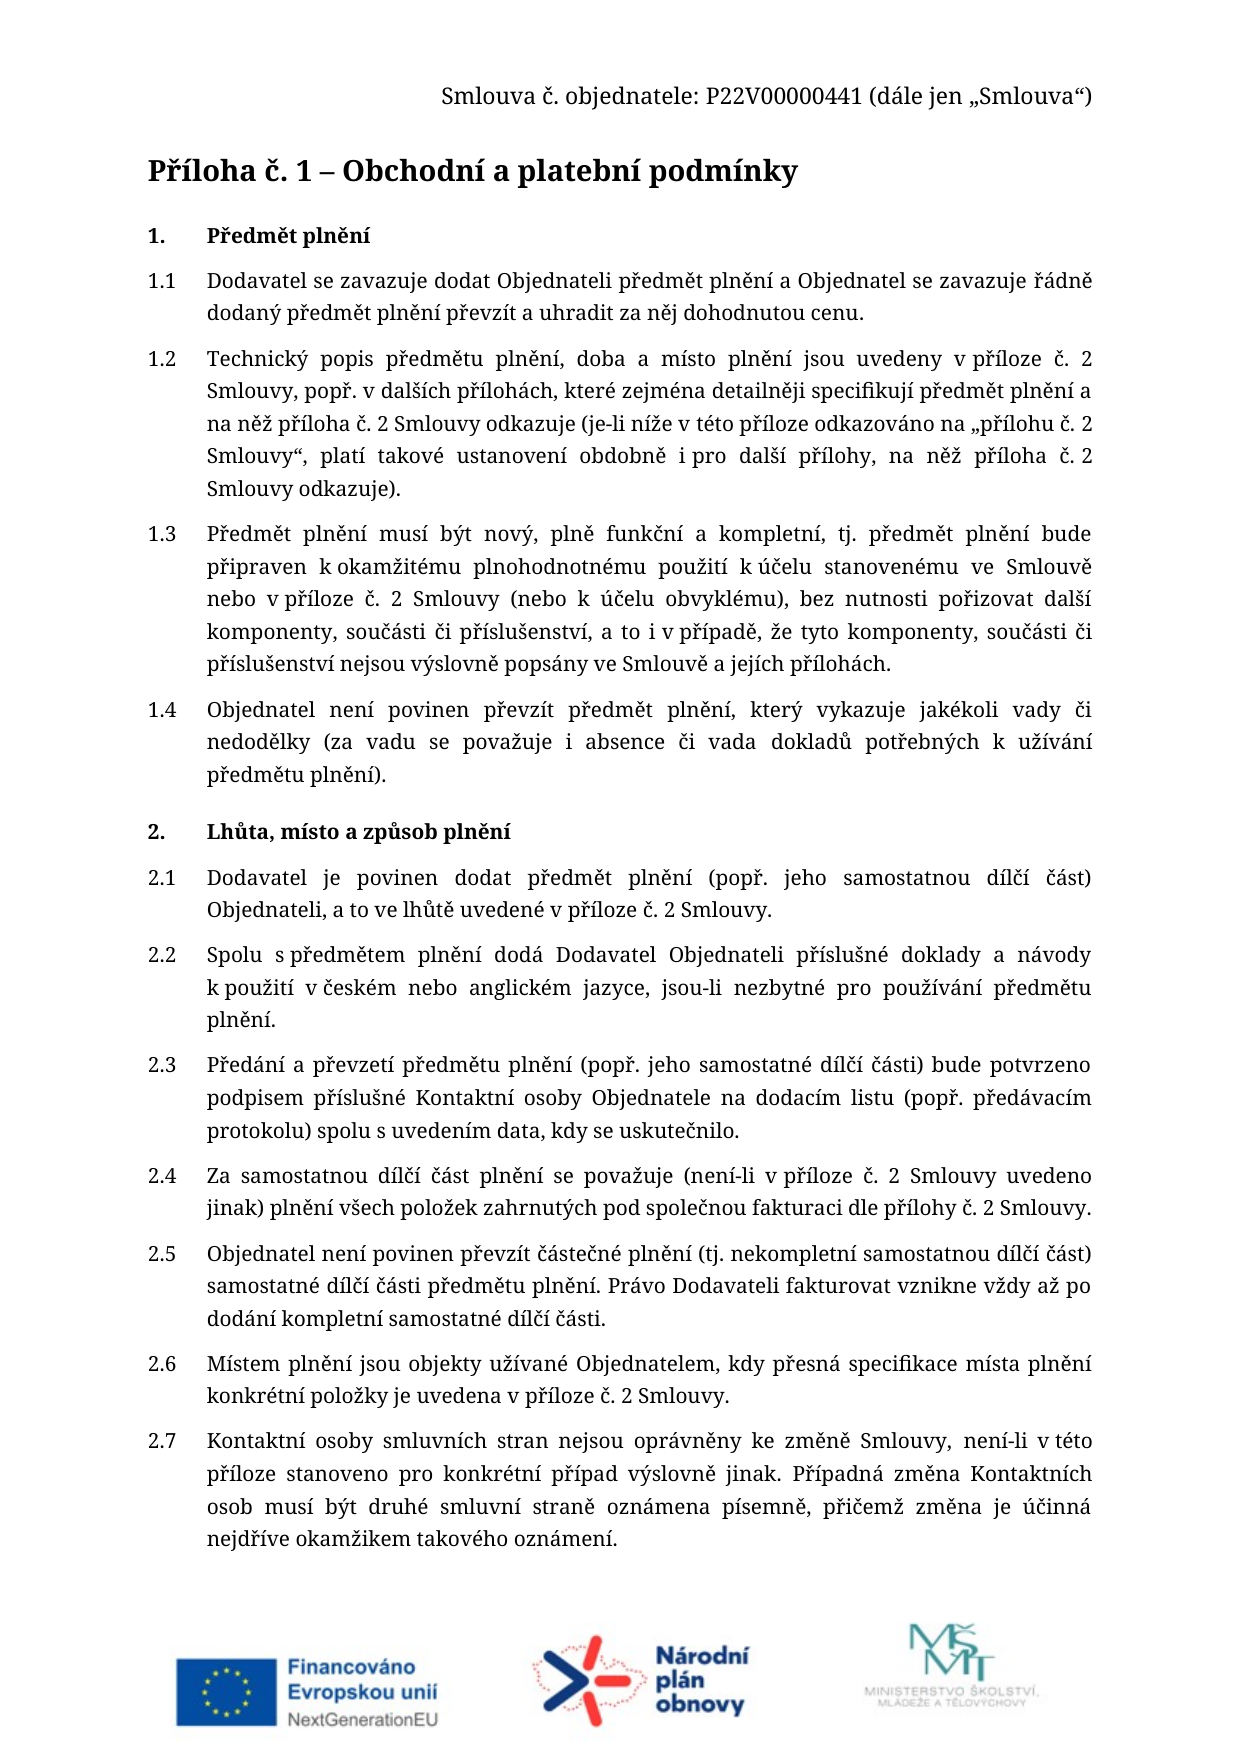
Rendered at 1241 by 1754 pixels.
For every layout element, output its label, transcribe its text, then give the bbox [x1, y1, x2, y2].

list Předmět plnění [148, 221, 1093, 249]
list Lhůta, místo a způsob plnění [148, 817, 1093, 846]
list Dodavatel se zavazuje dodat Objednateli předmět plnění a Objednatel se zavazuje řádně dodaný předmět plnění převzít a uhradit za něj dohodnutou cenu. [148, 266, 1093, 327]
text Příloha č. 1 – Obchodní a platební podmínky [148, 150, 1093, 190]
list Předání a převzetí předmětu plnění (popř. jeho samostatné dílčí části) bude potvrzeno podpisem příslušné Kontaktní osoby Objednatele na dodacím listu (popř. předávacím protokolu) spolu s uvedením data, kdy se uskutečnilo. [148, 1051, 1093, 1144]
list Technický popis předmětu plnění, doba a místo plnění jsou uvedeny v příloze č. 2 Smlouvy, popř. v dalších přílohách, které zejména detailněji specifikují předmět plnění a na něž příloha č. 2 Smlouvy odkazuje (je-li níže v této příloze odkazováno na „přílohu č. 2 Smlouvy“, platí takové ustanovení obdobně i pro další přílohy, na něž příloha č. 2 Smlouvy odkazuje). [148, 344, 1093, 502]
list Kontaktní osoby smluvních stran nejsou oprávněny ke změně Smlouvy, není-li v této příloze stanoveno pro konkrétní případ výslovně jinak. Případná změna Kontaktních osob musí být druhé smluvní straně oznámena písemně, přičemž změna je účinná nejdříve okamžikem takového oznámení. [148, 1427, 1093, 1553]
list Dodavatel je povinen dodat předmět plnění (popř. jeho samostatnou dílčí část) Objednateli, a to ve lhůtě uvedené v příloze č. 2 Smlouvy. [148, 863, 1093, 924]
list Místem plnění jsou objekty užívané Objednatelem, kdy přesná specifikace místa plnění konkrétní položky je uvedena v příloze č. 2 Smlouvy. [148, 1349, 1093, 1410]
picture [147, 1577, 1093, 1754]
list Objednatel není povinen převzít částečné plnění (tj. nekompletní samostatnou dílčí část) samostatné dílčí části předmětu plnění. Právo Dodavateli fakturovat vznikne vždy až po dodání kompletní samostatné dílčí části. [148, 1239, 1093, 1332]
list Objednatel není povinen převzít předmět plnění, který vykazuje jakékoli vady či nedodělky (za vadu se považuje i absence či vada dokladů potřebných k užívání předmětu plnění). [148, 695, 1093, 788]
list Spolu s předmětem plnění dodá Dodavatel Objednateli příslušné doklady a návody k použití v českém nebo anglickém jazyce, jsou-li nezbytné pro používání předmětu plnění. [148, 940, 1093, 1034]
list Předmět plnění musí být nový, plně funkční a kompletní, tj. předmět plnění bude připraven k okamžitému plnohodnotnému použití k účelu stanovenému ve Smlouvě nebo v příloze č. 2 Smlouvy (nebo k účelu obvyklému), bez nutnosti pořizovat další komponenty, součásti či příslušenství, a to i v případě, že tyto komponenty, součásti či příslušenství nejsou výslovně popsány ve Smlouvě a jejích přílohách. [148, 519, 1093, 678]
list Za samostatnou dílčí část plnění se považuje (není-li v příloze č. 2 Smlouvy uvedeno jinak) plnění všech položek zahrnutých pod společnou fakturaci dle přílohy č. 2 Smlouvy. [148, 1161, 1093, 1222]
